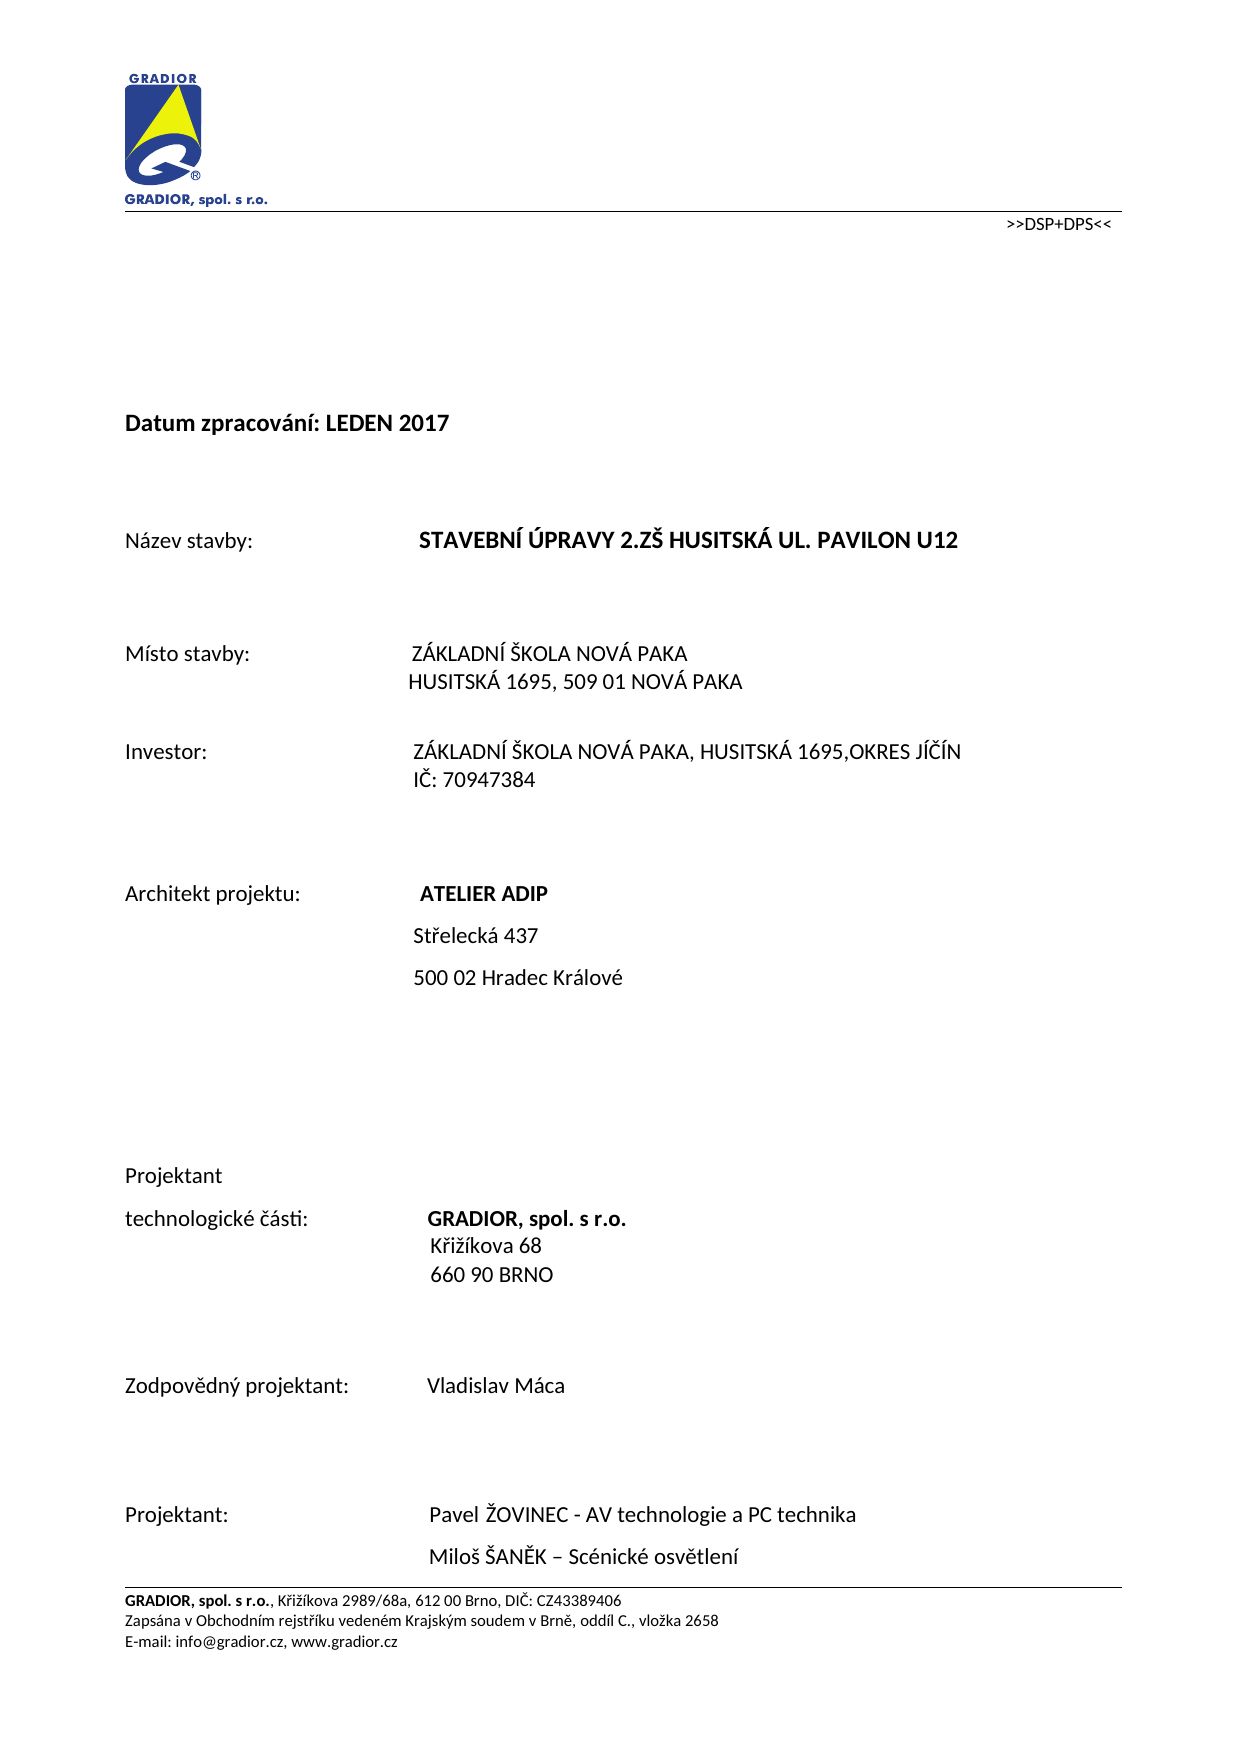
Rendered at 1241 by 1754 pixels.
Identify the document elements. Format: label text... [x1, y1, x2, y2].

text Název stavby: STAVEBNÍ ÚPRAVY 2.ZŠ HUSITSKÁ UL. PAVILON U12 [125, 524, 1033, 555]
text Miloš ŠANĚK – Scénické osvětlení [125, 1542, 1122, 1570]
text 660 90 BRNO [346, 1260, 1122, 1288]
text IČ: 70947384 [125, 766, 1122, 793]
text Projektant [125, 1162, 1122, 1190]
text HUSITSKÁ 1695, 509 01 NOVÁ PAKA [125, 667, 1122, 696]
text Střelecká 437 [125, 921, 1122, 949]
text Projektant: Pavel ŽOVINEC - AV technologie a PC technika [125, 1500, 1122, 1528]
text Zodpovědný projektant: Vladislav Máca [125, 1372, 1122, 1400]
text Místo stavby: ZÁKLADNÍ ŠKOLA NOVÁ PAKA [125, 639, 1122, 667]
text Architekt projektu: ATELIER ADIP [125, 879, 1122, 907]
text Křižíkova 68 [346, 1232, 1122, 1260]
text Datum zpracování: LEDEN 2017 [125, 407, 1122, 438]
text 500 02 Hradec Králové [125, 963, 1122, 991]
text Investor: ZÁKLADNÍ ŠKOLA NOVÁ PAKA, HUSITSKÁ 1695,OKRES JÍČÍN [125, 737, 1122, 766]
text technologické části: GRADIOR, spol. s r.o. [125, 1204, 1122, 1232]
